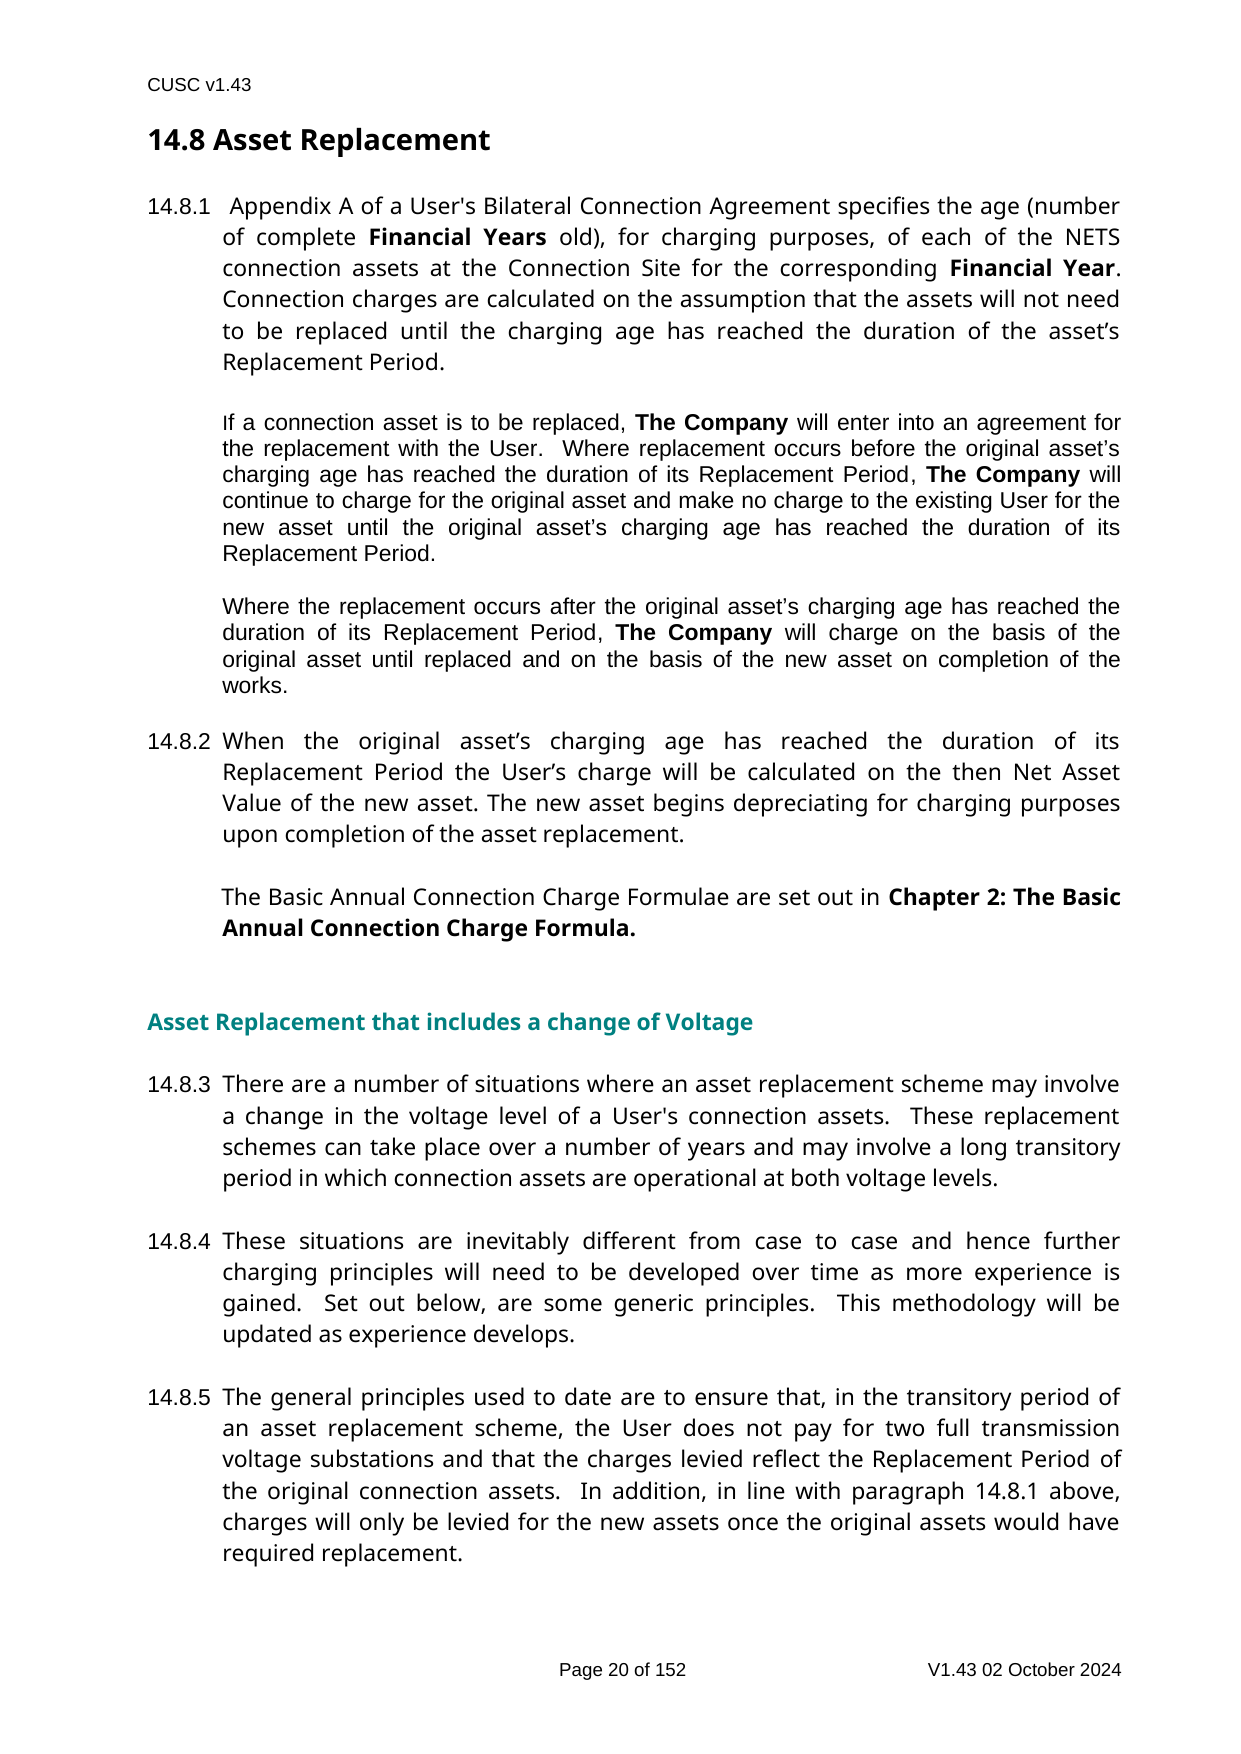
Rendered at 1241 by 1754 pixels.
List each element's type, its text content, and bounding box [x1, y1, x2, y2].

text If a connection asset is to be replaced, The Company will enter into an agreement for the replacement with the User. Where replacement occurs before the original asset’s charging age has reached the duration of its Replacement Period, The Company will continue to charge for the original asset and make no charge to the existing User for the new asset until the original asset’s charging age has reached the duration of its Replacement Period. [222, 408, 1121, 567]
text The Basic Annual Connection Charge Formulae are set out in Chapter 2: The Basic Annual Connection Charge Formula. [221, 881, 1121, 943]
list Appendix A of a User's Bilateral Connection Agreement specifies the age (number of complete Financial Years old), for charging purposes, of each of the NETS connection assets at the Connection Site for the corresponding Financial Year. Connection charges are calculated on the assumption that the assets will not need to be replaced until the charging age has reached the duration of the asset’s Replacement Period. [147, 190, 1121, 377]
subtitle 14.8 Asset Replacement [147, 119, 1121, 158]
list When the original asset’s charging age has reached the duration of its Replacement Period the User’s charge will be calculated on the then Net Asset Value of the new asset. The new asset begins depreciating for charging purposes upon completion of the asset replacement. [147, 725, 1121, 850]
text Where the replacement occurs after the original asset’s charging age has reached the duration of its Replacement Period, The Company will charge on the basis of the original asset until replaced and on the basis of the new asset on completion of the works. [222, 593, 1121, 698]
list The general principles used to date are to ensure that, in the transitory period of an asset replacement scheme, the User does not pay for two full transmission voltage substations and that the charges levied reflect the Replacement Period of the original connection assets. In addition, in line with paragraph 14.8.1 above, charges will only be levied for the new assets once the original assets would have required replacement. [147, 1381, 1121, 1568]
list These situations are inevitably different from case to case and hence further charging principles will need to be developed over time as more experience is gained. Set out below, are some generic principles. This methodology will be updated as experience develops. [147, 1225, 1121, 1350]
list There are a number of situations where an asset replacement scheme may involve a change in the voltage level of a User's connection assets. These replacement schemes can take place over a number of years and may involve a long transitory period in which connection assets are operational at both voltage levels. [147, 1068, 1121, 1193]
subtitle Asset Replacement that includes a change of Voltage [147, 1006, 1121, 1037]
